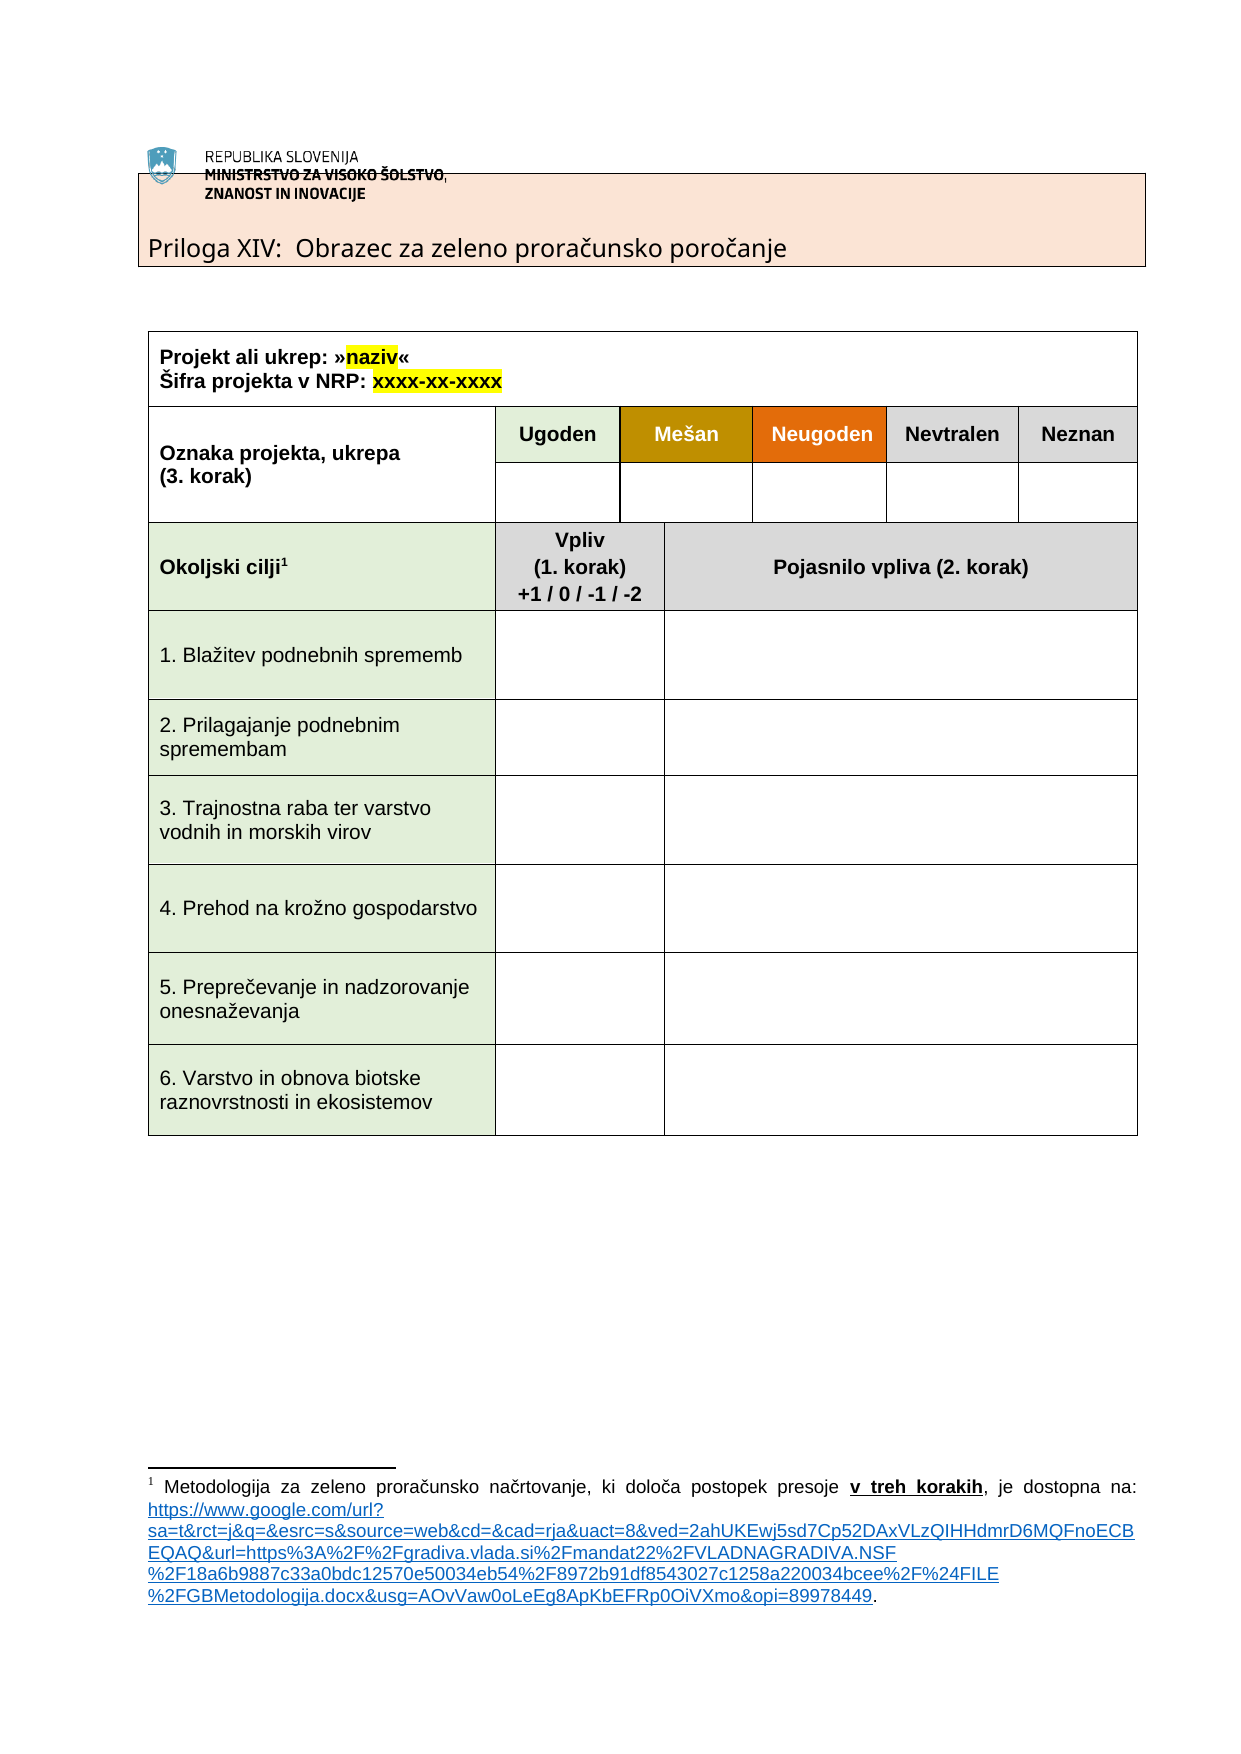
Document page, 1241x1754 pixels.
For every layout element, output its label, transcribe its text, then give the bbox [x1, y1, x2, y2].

table_cell [496, 865, 664, 952]
table_cell Oznaka projekta, ukrepa (3. korak) [149, 407, 495, 522]
table_cell [496, 953, 664, 1044]
table_cell [665, 776, 1137, 863]
table_cell Pojasnilo vpliva (2. korak) [665, 523, 1137, 610]
table_cell [753, 463, 886, 522]
table_cell 6. Varstvo in obnova biotske raznovrstnosti in ekosistemov [149, 1045, 495, 1135]
table_cell Neugoden [753, 407, 886, 462]
table_cell 3. Trajnostna raba ter varstvo vodnih in morskih virov [149, 776, 495, 863]
table_cell Neznan [1019, 407, 1137, 462]
text Priloga XIV: Obrazec za zeleno proračunsko poročanje [139, 174, 1145, 266]
table_cell [621, 463, 752, 522]
table_cell [665, 700, 1137, 775]
table_cell 4. Prehod na krožno gospodarstvo [149, 865, 495, 952]
table_cell 1. Blažitev podnebnih sprememb [149, 611, 495, 698]
table_cell Ugoden [496, 407, 619, 462]
table_cell 2. Prilagajanje podnebnim spremembam [149, 700, 495, 775]
table_cell Nevtralen [887, 407, 1018, 462]
table_cell [887, 463, 1018, 522]
table_cell [496, 1045, 664, 1135]
table_cell [665, 611, 1137, 698]
table_cell [496, 776, 664, 863]
table_cell [496, 463, 619, 522]
picture [147, 147, 447, 202]
table_cell Mešan [621, 407, 752, 462]
table_cell Vpliv (1. korak) +1 / 0 / -1 / -2 [496, 523, 664, 610]
table_cell Okoljski cilji [149, 523, 495, 610]
table_cell [1019, 463, 1137, 522]
table_cell [496, 611, 664, 698]
table_header Projekt ali ukrep: »naziv« Šifra projekta v NRP: xxxx-xx-xxxx [149, 332, 1137, 406]
table_cell [665, 1045, 1137, 1135]
table_cell [496, 700, 664, 775]
table_cell [665, 953, 1137, 1044]
table_cell 5. Preprečevanje in nadzorovanje onesnaževanja [149, 953, 495, 1044]
table_cell [665, 865, 1137, 952]
